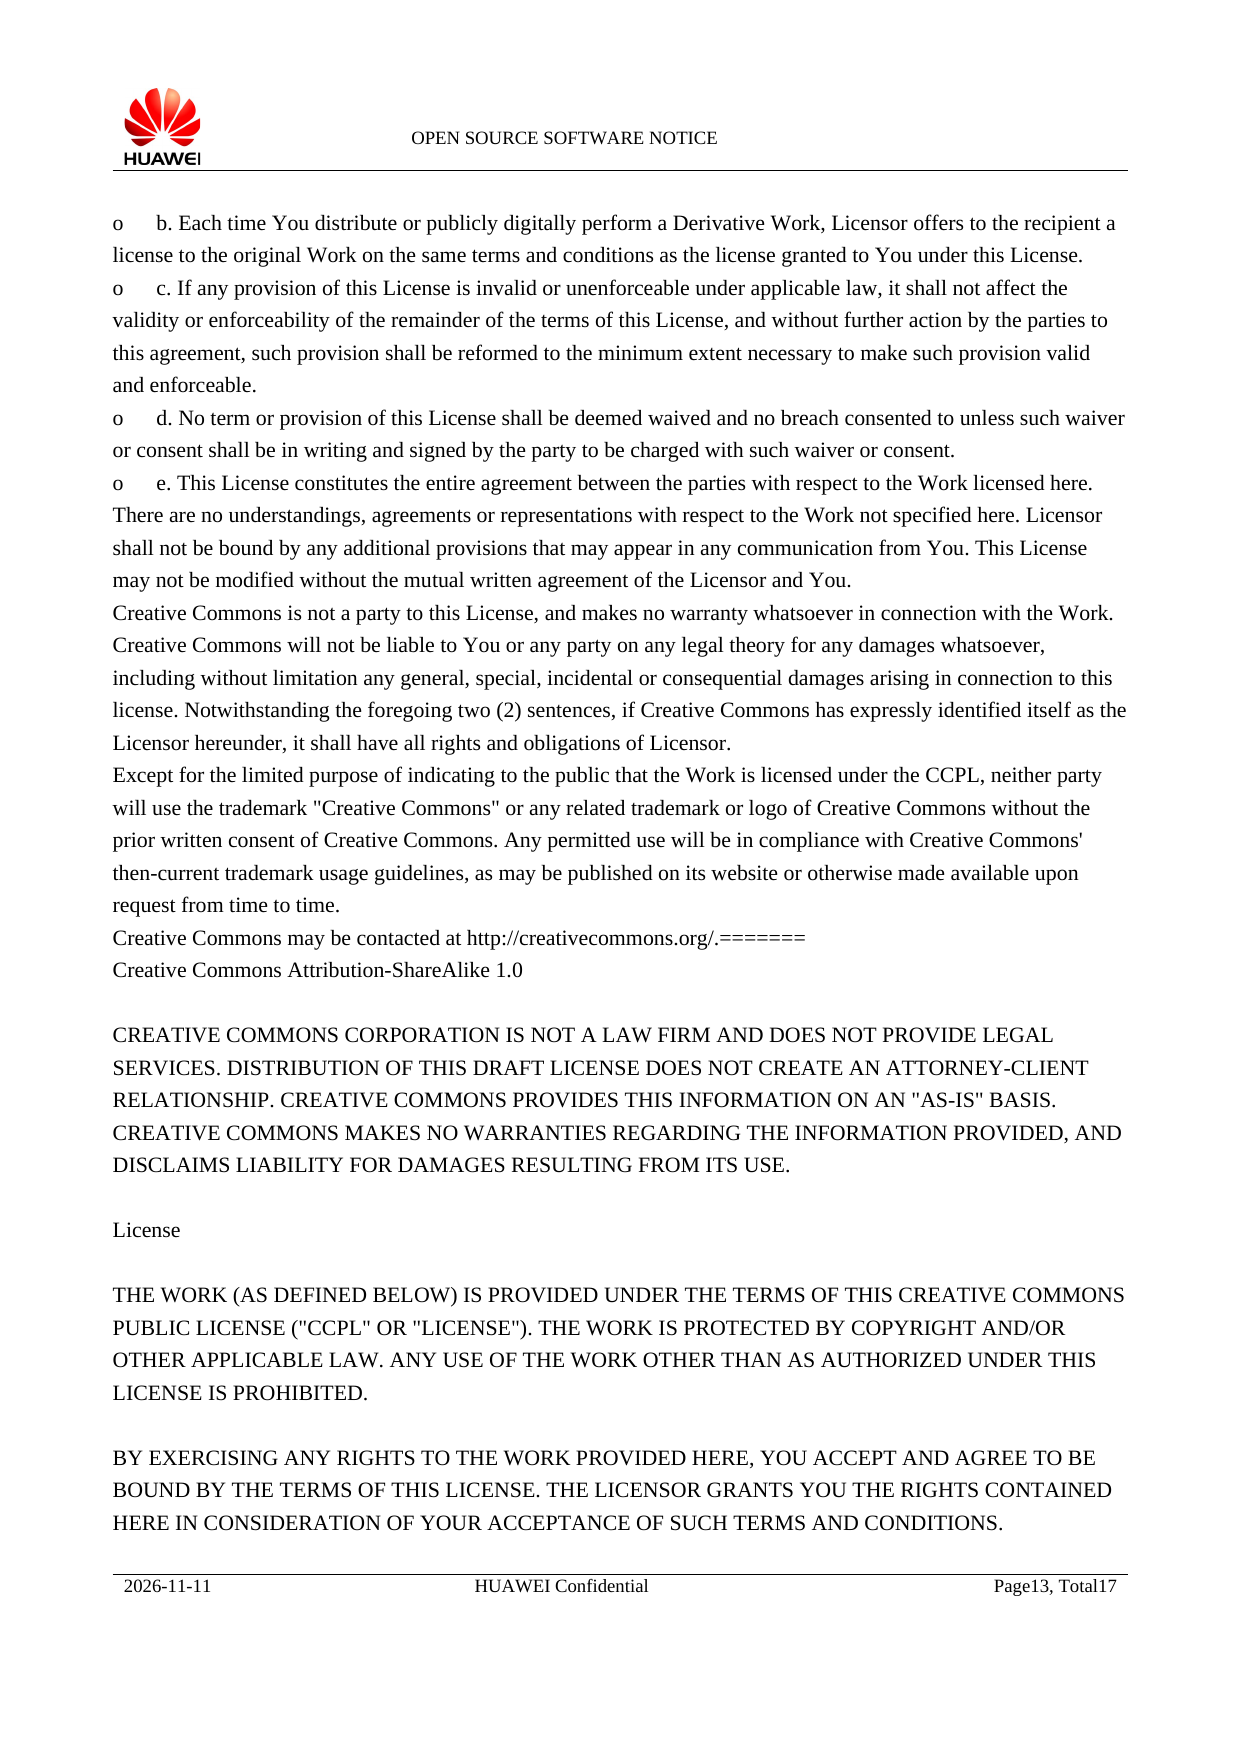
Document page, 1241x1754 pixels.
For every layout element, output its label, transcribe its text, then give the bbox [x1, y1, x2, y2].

picture [124, 88, 201, 165]
